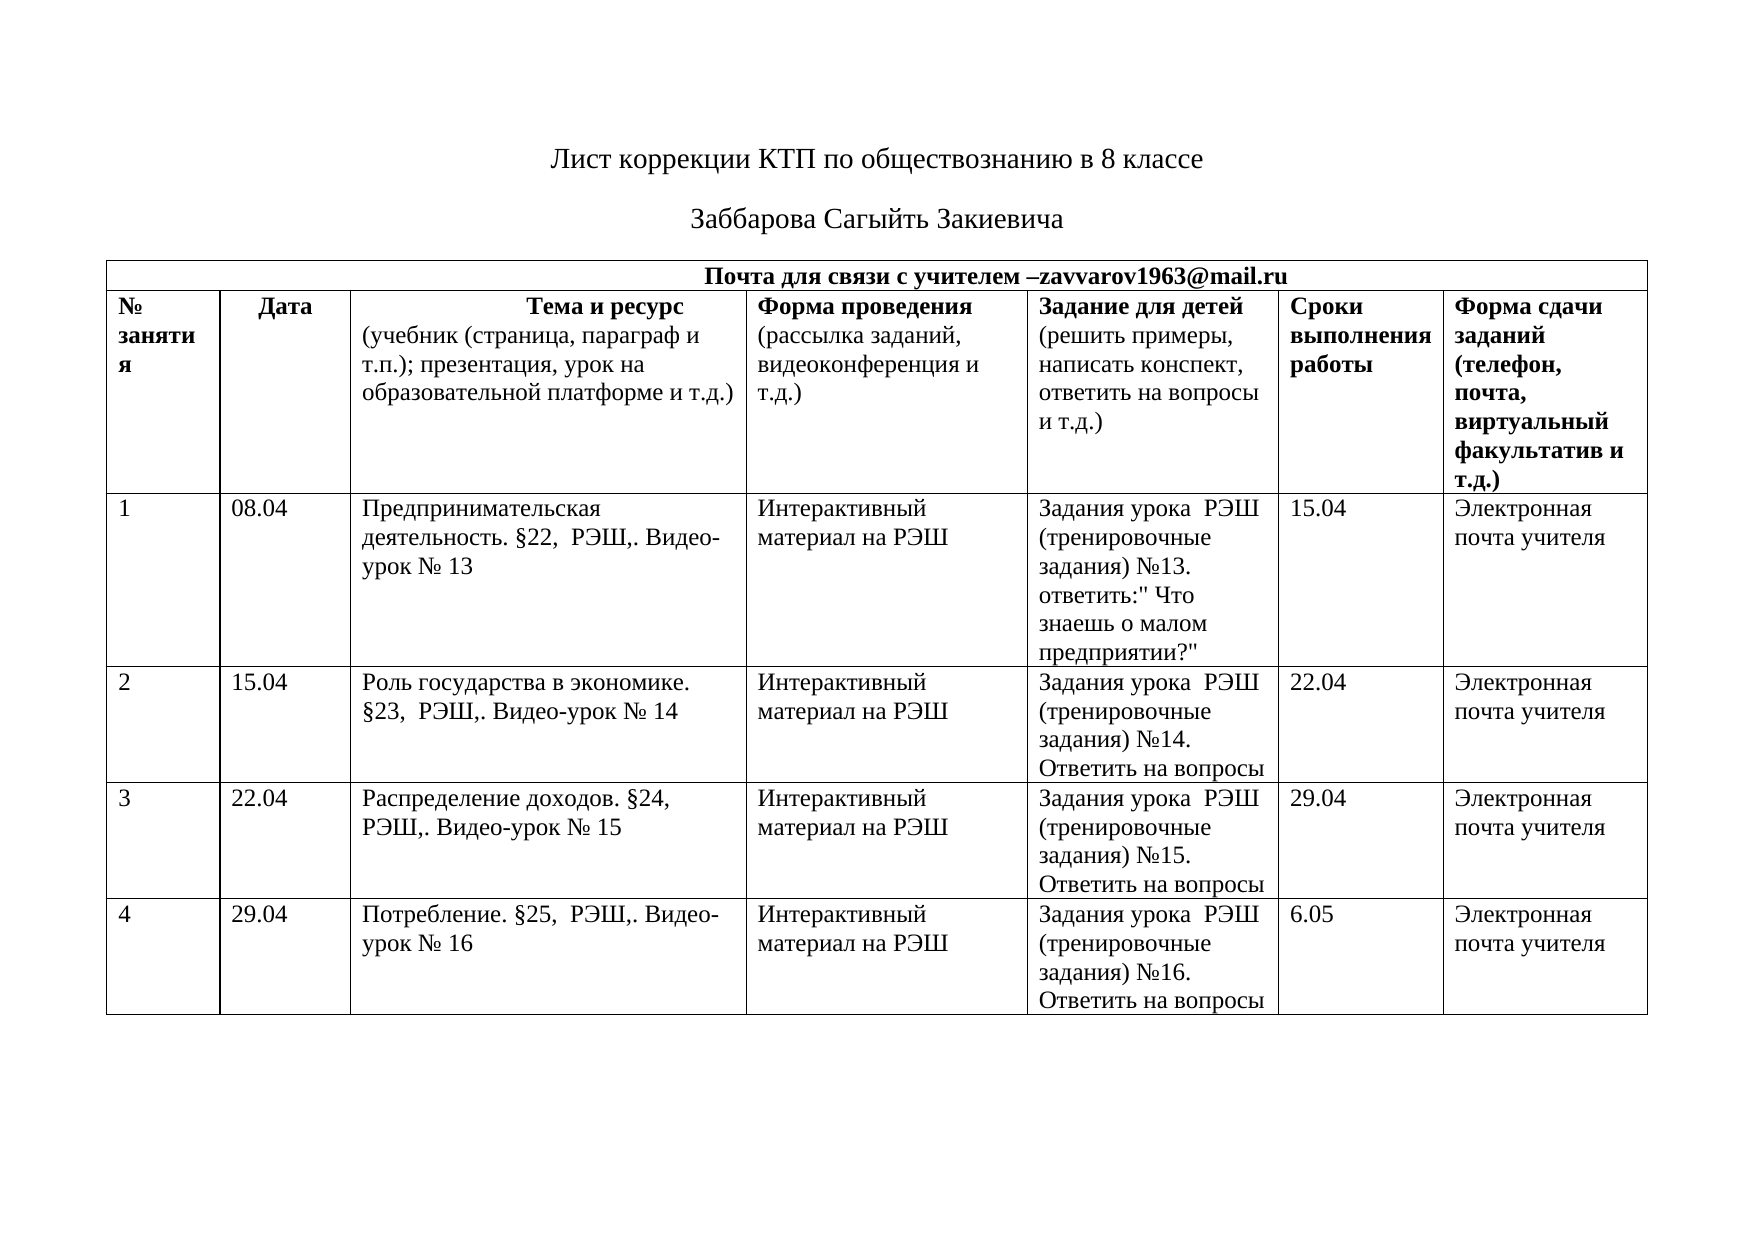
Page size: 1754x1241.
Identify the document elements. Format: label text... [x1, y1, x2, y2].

table_cell 29.04 [1279, 783, 1443, 898]
table_cell 2 [107, 667, 219, 782]
table_cell Интерактивный материал на РЭШ [747, 667, 1027, 782]
table_cell 22.04 [1279, 667, 1443, 782]
table_cell Тема и ресурс (учебник (страница, параграф и т.п.); презентация, урок на образовательной платформе и т.д.) [351, 291, 746, 492]
table_cell Форма проведения (рассылка заданий, видеоконференция и т.д.) [747, 291, 1027, 492]
table_cell Задание для детей (решить примеры, написать конспект, ответить на вопросы и т.д.) [1028, 291, 1278, 492]
table_cell 6.05 [1279, 899, 1443, 1014]
table_cell Форма сдачи заданий (телефон, почта, виртуальный факультатив и т.д.) [1444, 291, 1647, 492]
table_cell 22.04 [221, 783, 350, 898]
table_cell Электронная почта учителя [1444, 783, 1647, 898]
table_cell Задания урока РЭШ (тренировочные задания) №13. ответить:" Что знаешь о малом предприятии?" [1028, 494, 1278, 666]
table_cell Электронная почта учителя [1444, 494, 1647, 666]
table_cell Интерактивный материал на РЭШ [747, 494, 1027, 666]
table_cell 4 [107, 899, 219, 1014]
text Заббарова Сагыйть Закиевича [118, 201, 1636, 234]
table_cell Распределение доходов. §24, РЭШ,. Видео-урок № 15 [351, 783, 746, 898]
table_cell Интерактивный материал на РЭШ [747, 783, 1027, 898]
table_cell 15.04 [1279, 494, 1443, 666]
table_cell Дата [221, 291, 350, 492]
table_header Почта для связи с учителем –zavvarov1963@mail.ru [107, 261, 1647, 290]
table_cell 08.04 [221, 494, 350, 666]
table_cell Предпринимательская деятельность. §22, РЭШ,. Видео-урок № 13 [351, 494, 746, 666]
table_cell № занятия [107, 291, 219, 492]
table_cell Сроки выполнения работы [1279, 291, 1443, 492]
table_cell Задания урока РЭШ (тренировочные задания) №15. Ответить на вопросы [1028, 783, 1278, 898]
table_cell 3 [107, 783, 219, 898]
table_cell Роль государства в экономике. §23, РЭШ,. Видео-урок № 14 [351, 667, 746, 782]
table_cell 29.04 [221, 899, 350, 1014]
table_cell 15.04 [221, 667, 350, 782]
table_cell Электронная почта учителя [1444, 667, 1647, 782]
table_cell 1 [107, 494, 219, 666]
table_cell Интерактивный материал на РЭШ [747, 899, 1027, 1014]
table_cell Задания урока РЭШ (тренировочные задания) №14. Ответить на вопросы [1028, 667, 1278, 782]
table_cell Потребление. §25, РЭШ,. Видео-урок № 16 [351, 899, 746, 1014]
table_cell Электронная почта учителя [1444, 899, 1647, 1014]
text Лист коррекции КТП по обществознанию в 8 классе [118, 142, 1636, 175]
table_cell Задания урока РЭШ (тренировочные задания) №16. Ответить на вопросы [1028, 899, 1278, 1014]
